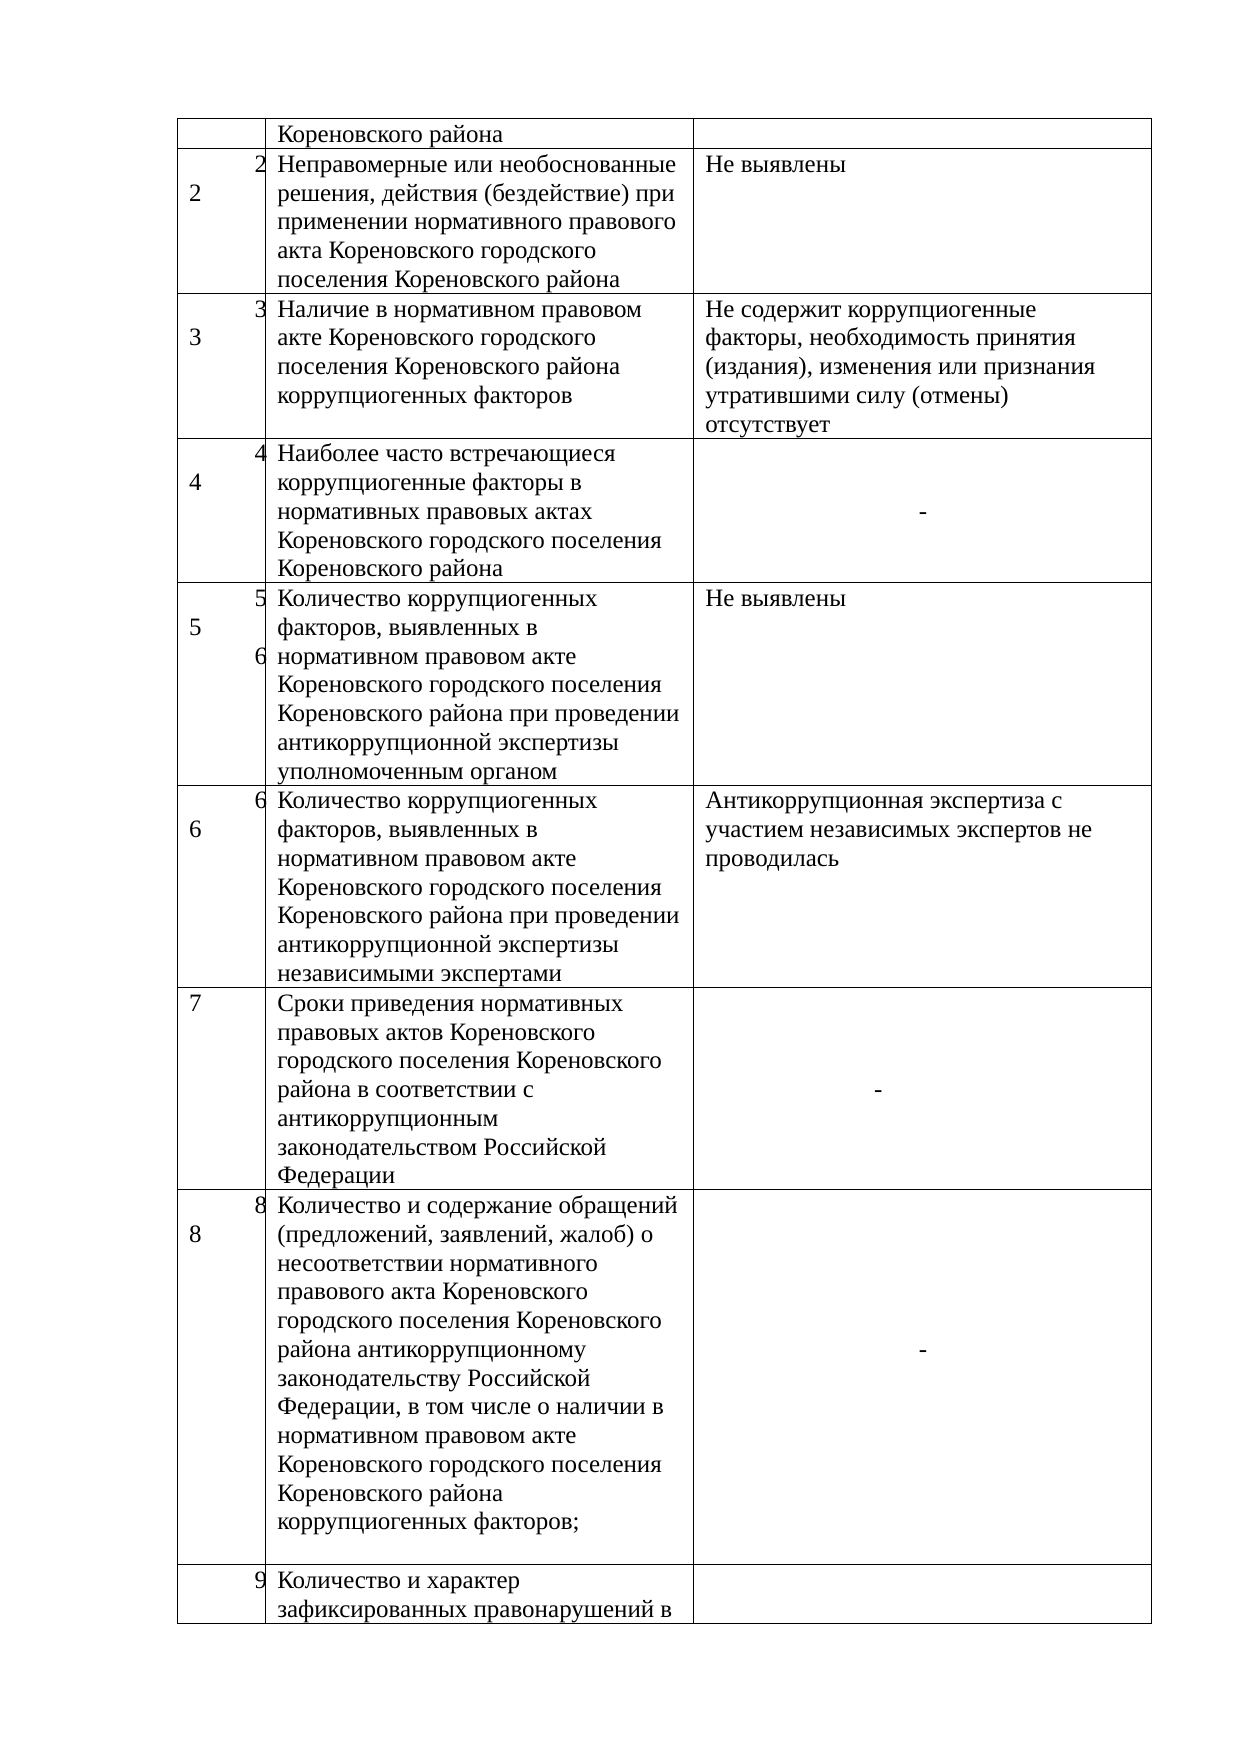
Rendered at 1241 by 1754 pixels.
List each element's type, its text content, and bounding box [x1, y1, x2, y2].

table_cell 55 6 [178, 583, 265, 784]
table_cell - [694, 1190, 1151, 1564]
table_cell Сроки приведения нормативных правовых актов Кореновского городского поселения Кореновского района в соответствии с антикоррупционным законодательством Российской Федерации [266, 988, 693, 1189]
table_cell 66 [178, 786, 265, 987]
table_cell 7 [178, 988, 265, 1189]
table_cell Не выявлены [694, 149, 1151, 293]
table_cell Неправомерные или необоснованные решения, действия (бездействие) при применении нормативного правового акта Кореновского городского поселения Кореновского района [266, 149, 693, 293]
table_cell Количество и содержание обращений (предложений, заявлений, жалоб) о несоответствии нормативного правового акта Кореновского городского поселения Кореновского района антикоррупционному законодательству Российской Федерации, в том числе о наличии в нормативном правовом акте Кореновского городского поселения Кореновского района коррупциогенных факторов; [266, 1190, 693, 1564]
table_cell Наиболее часто встречающиеся коррупциогенные факторы в нормативных правовых актах Кореновского городского поселения Кореновского района [266, 439, 693, 582]
table_cell Антикоррупционная экспертиза с участием независимых экспертов не проводилась [694, 786, 1151, 987]
table_cell - [694, 439, 1151, 582]
table_cell Не выявлены [694, 583, 1151, 784]
table_cell 9 9 [178, 1565, 265, 1622]
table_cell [694, 119, 1151, 148]
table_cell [266, 1565, 693, 1622]
table_cell Количество коррупциогенных факторов, выявленных в нормативном правовом акте Кореновского городского поселения Кореновского района при проведении антикоррупционной экспертизы уполномоченным органом [266, 583, 693, 784]
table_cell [266, 119, 693, 148]
table_cell Количество коррупциогенных факторов, выявленных в нормативном правовом акте Кореновского городского поселения Кореновского района при проведении антикоррупционной экспертизы независимыми экспертами [266, 786, 693, 987]
table_cell 44 [178, 439, 265, 582]
table_cell Наличие в нормативном правовом акте Кореновского городского поселения Кореновского района коррупциогенных факторов [266, 294, 693, 437]
table_cell 88 [178, 1190, 265, 1564]
table_cell 11 [178, 119, 265, 148]
table_cell - [694, 1565, 1151, 1622]
table_cell 33 [178, 294, 265, 437]
table_cell - [694, 988, 1151, 1189]
table_cell 22 [178, 149, 265, 293]
table_cell Не содержит коррупциогенные факторы, необходимость принятия (издания), изменения или признания утратившими силу (отмены) отсутствует [694, 294, 1151, 437]
